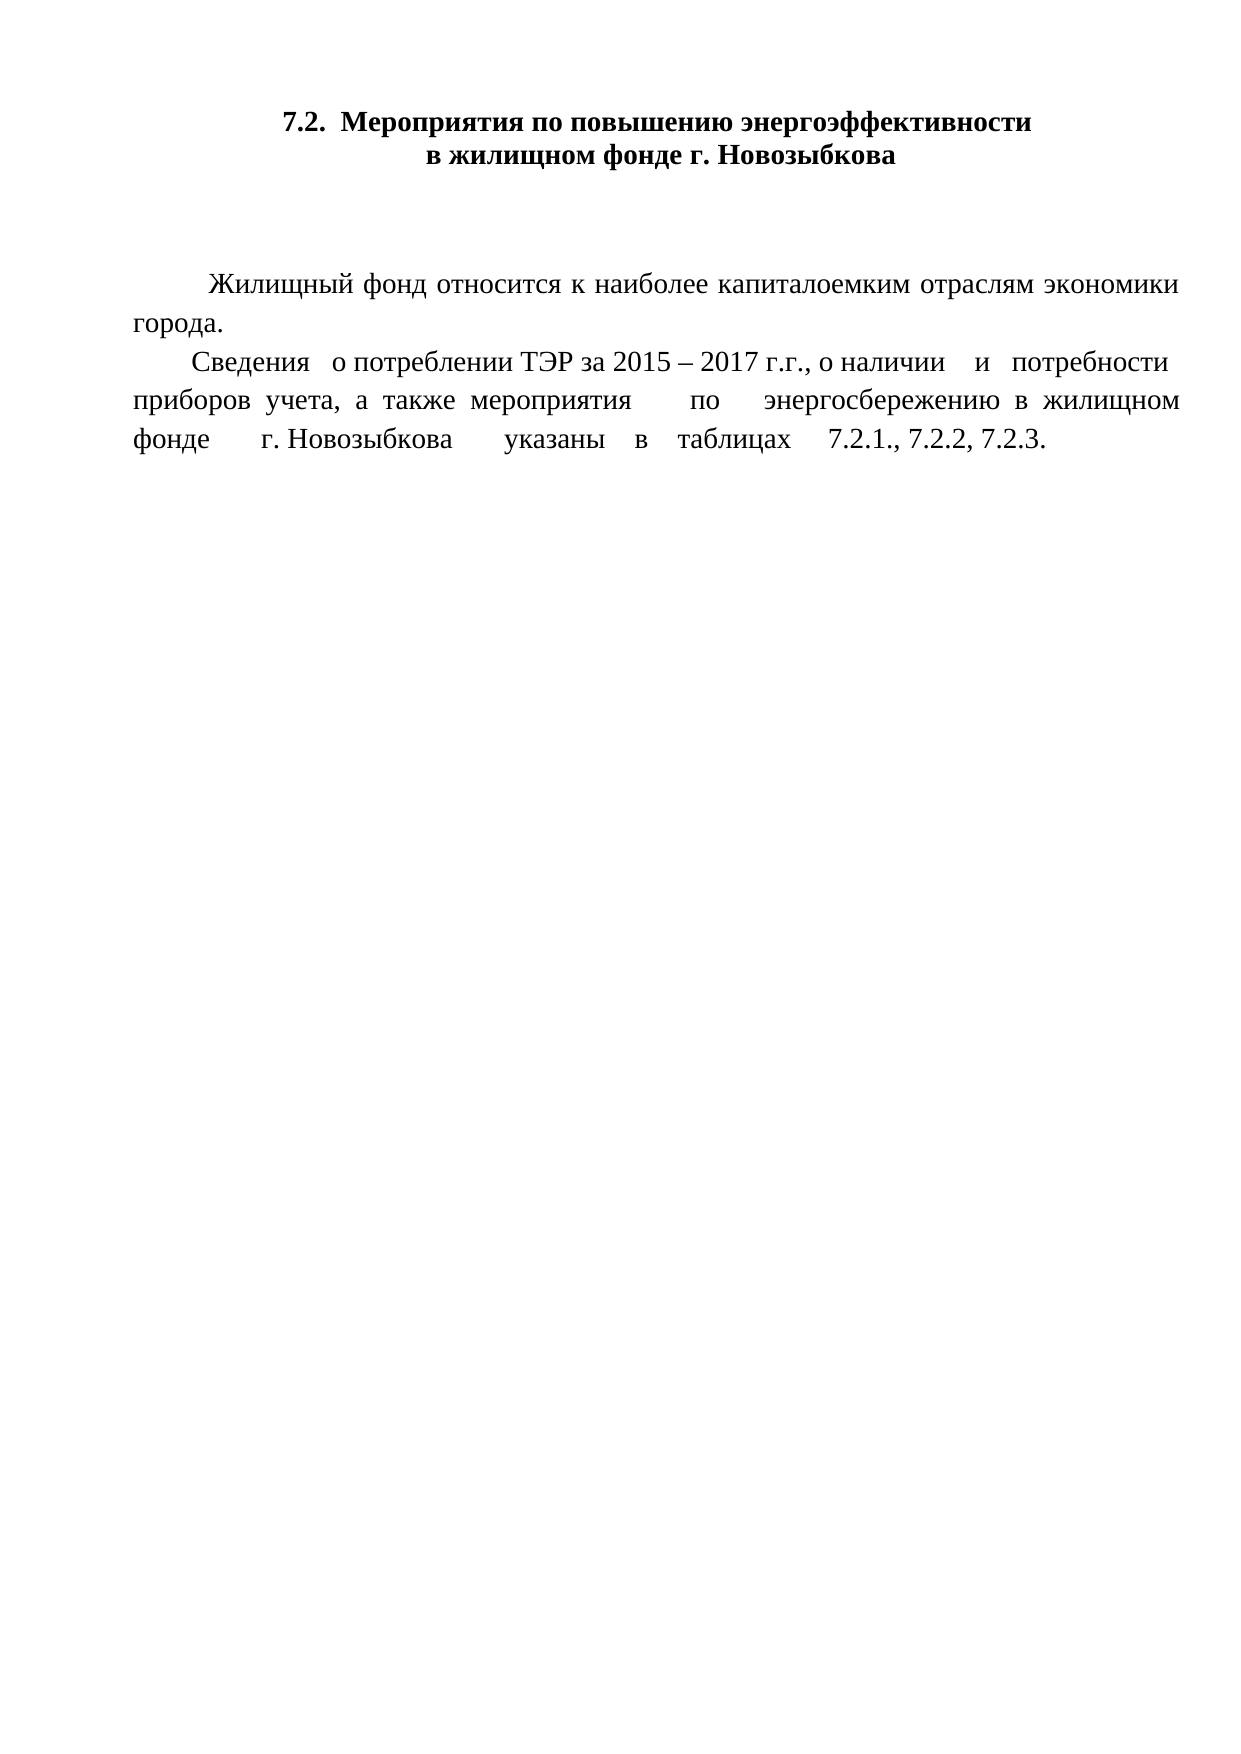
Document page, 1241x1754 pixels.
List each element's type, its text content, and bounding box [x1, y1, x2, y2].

text 7.2. Мероприятия по повышению энергоэффективности [133, 104, 1181, 137]
text в жилищном фонде г. Новозыбкова [133, 137, 1181, 171]
text Жилищный фонд относится к наиболее капиталоемким отраслям экономики города. [133, 267, 1181, 339]
text Сведения о потреблении ТЭР за 2015 – 2017 г.г., о наличии и потребности [133, 344, 1181, 377]
text приборов учета, а также мероприятия по энергосбережению в жилищном фонде г. Новозыбкова указаны в таблицах 7.2.1., 7.2.2, 7.2.3. [133, 382, 1181, 454]
